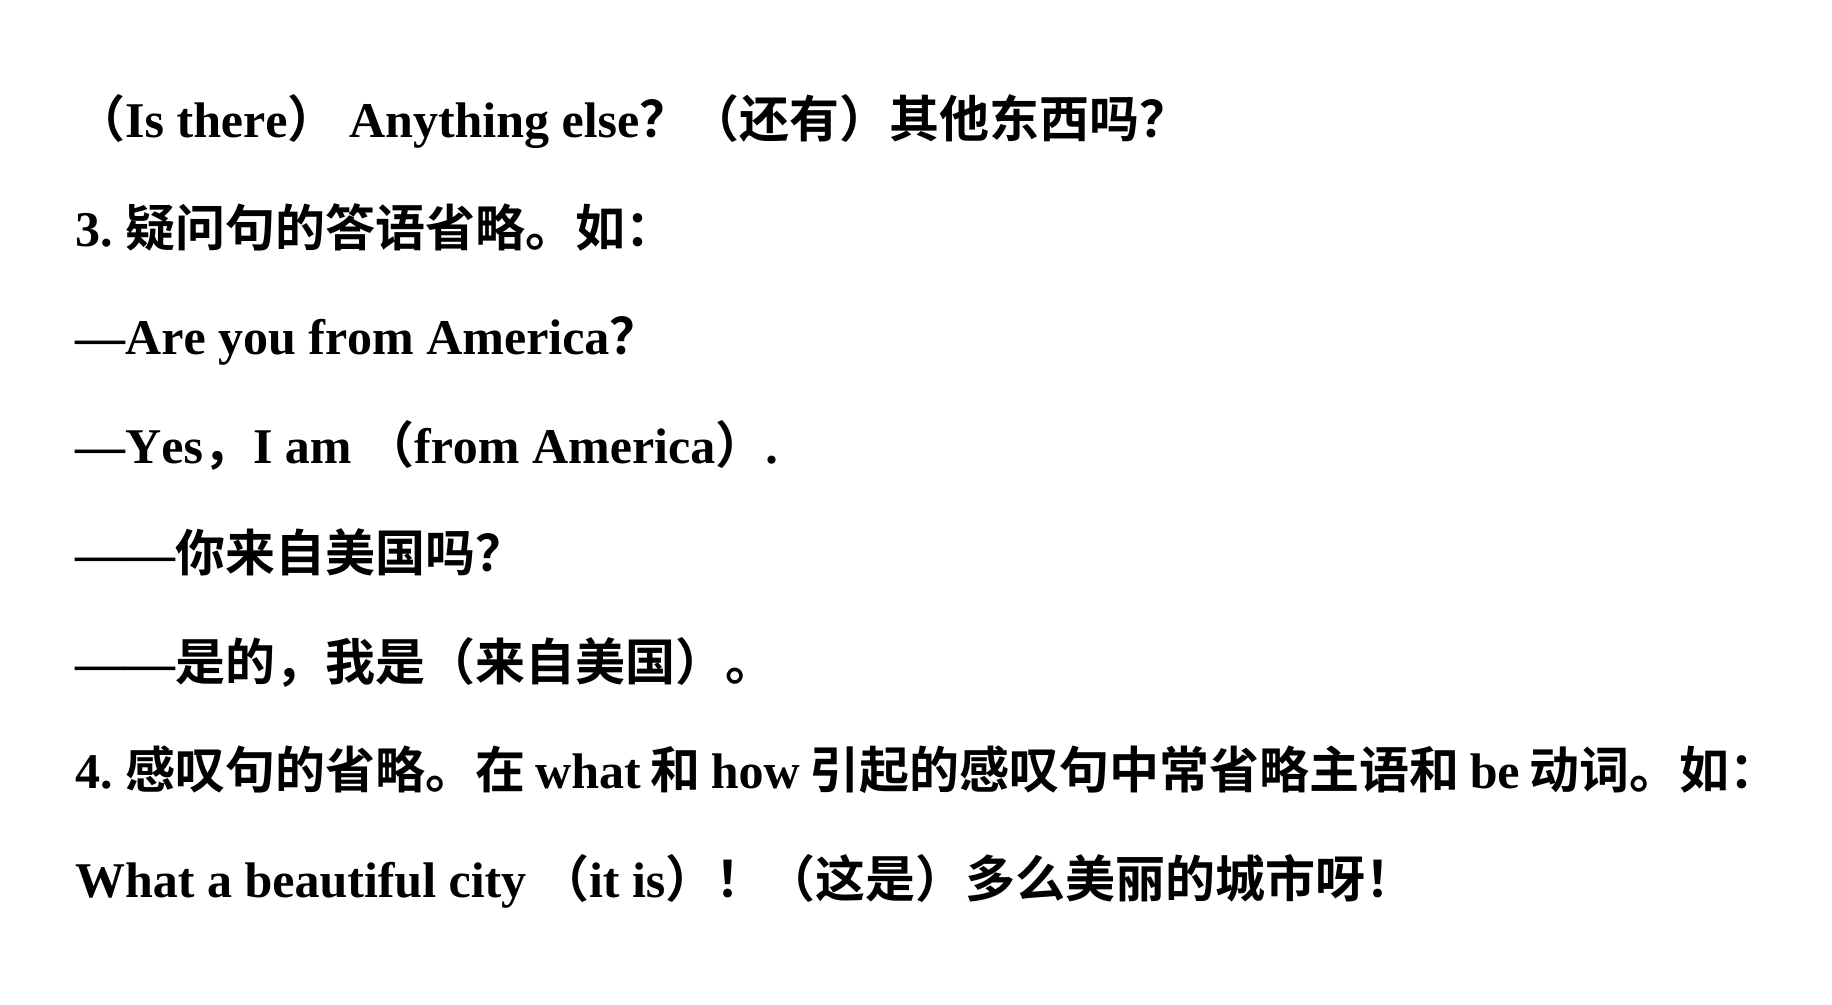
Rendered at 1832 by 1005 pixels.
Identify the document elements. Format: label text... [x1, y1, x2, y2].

text ——是的，我是（来自美国）。 [75, 622, 1756, 695]
text ——你来自美国吗？ [75, 514, 1756, 586]
text （Is there） Anything else？（还有）其他东西吗？ [75, 79, 1756, 152]
text —Yes，I am （from America）. [75, 405, 1756, 478]
text —Are you from America？ [75, 297, 1756, 369]
text What a beautiful city （it is）！（这是）多么美丽的城市呀！ [75, 839, 1756, 912]
text 4. 感叹句的省略。在what和how引起的感叹句中常省略主语和be动词。如： [75, 731, 1756, 803]
text 3. 疑问句的答语省略。如： [75, 188, 1756, 261]
